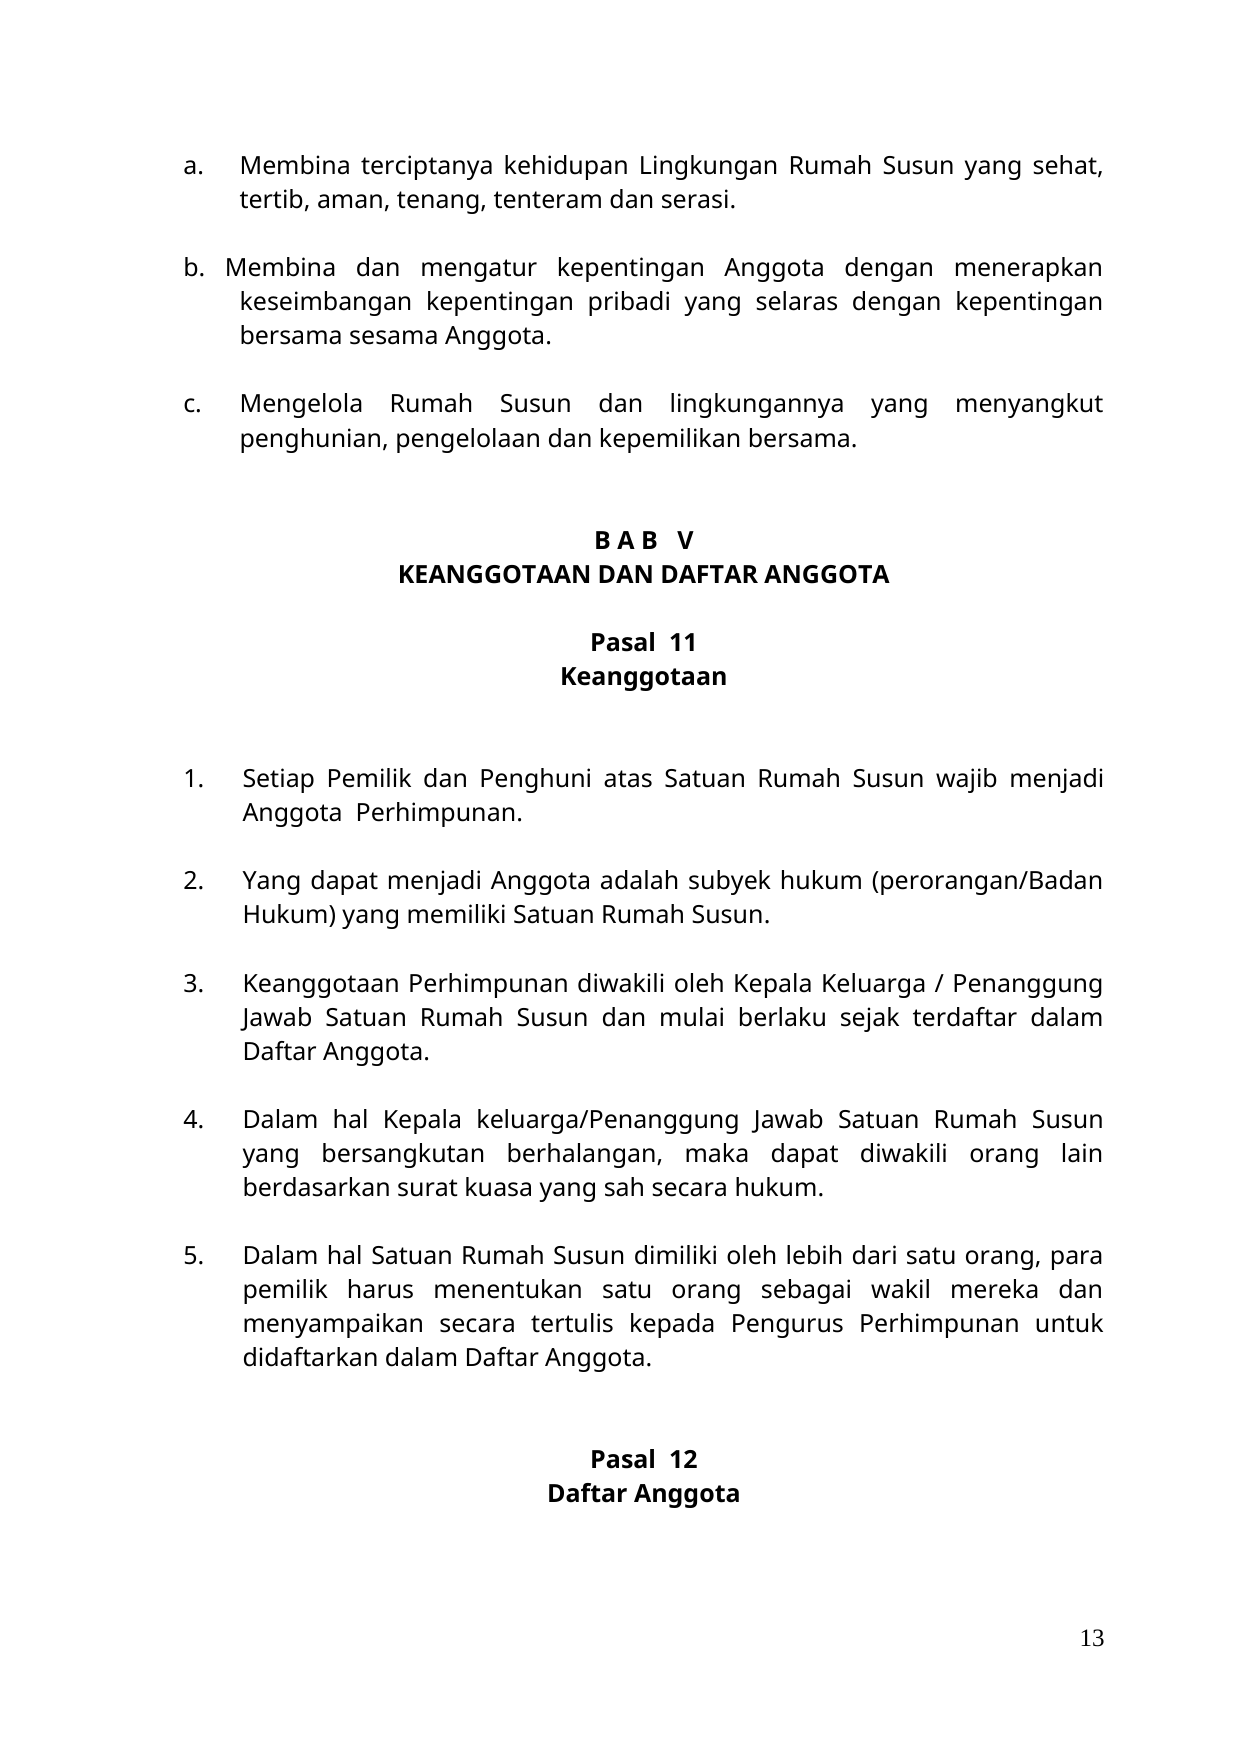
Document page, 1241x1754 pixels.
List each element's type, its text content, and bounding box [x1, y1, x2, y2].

list Dalam hal Kepala keluarga/Penanggung Jawab Satuan Rumah Susun yang bersangkutan berhalangan, maka dapat diwakili orang lain berdasarkan surat kuasa yang sah secara hukum. [183, 1101, 1104, 1204]
list Dalam hal Satuan Rumah Susun dimiliki oleh lebih dari satu orang, para pemilik harus menentukan satu orang sebagai wakil mereka dan menyampaikan secara tertulis kepada Pengurus Perhimpunan untuk didaftarkan dalam Daftar Anggota. [183, 1238, 1104, 1374]
list Setiap Pemilik dan Penghuni atas Satuan Rumah Susun wajib menjadi Anggota Perhimpunan. [183, 761, 1104, 829]
list Yang dapat menjadi Anggota adalah subyek hukum (perorangan/Badan Hukum) yang memiliki Satuan Rumah Susun. [183, 863, 1104, 931]
text Pasal 12 [183, 1442, 1104, 1476]
text Pasal 11 [183, 624, 1104, 659]
text Keanggotaan [183, 659, 1104, 693]
text a. Membina terciptanya kehidupan Lingkungan Rumah Susun yang sehat, tertib, aman, tenang, tenteram dan serasi. [183, 148, 1104, 216]
text b. Membina dan mengatur kepentingan Anggota dengan menerapkan keseimbangan kepentingan pribadi yang selaras dengan kepentingan bersama sesama Anggota. [183, 250, 1104, 352]
text KEANGGOTAAN DAN DAFTAR ANGGOTA [183, 556, 1104, 591]
text B A B V [183, 522, 1104, 556]
list Keanggotaan Perhimpunan diwakili oleh Kepala Keluarga / Penanggung Jawab Satuan Rumah Susun dan mulai berlaku sejak terdaftar dalam Daftar Anggota. [183, 965, 1104, 1067]
text c. Mengelola Rumah Susun dan lingkungannya yang menyangkut penghunian, pengelolaan dan kepemilikan bersama. [183, 386, 1104, 454]
text Daftar Anggota [183, 1476, 1104, 1510]
